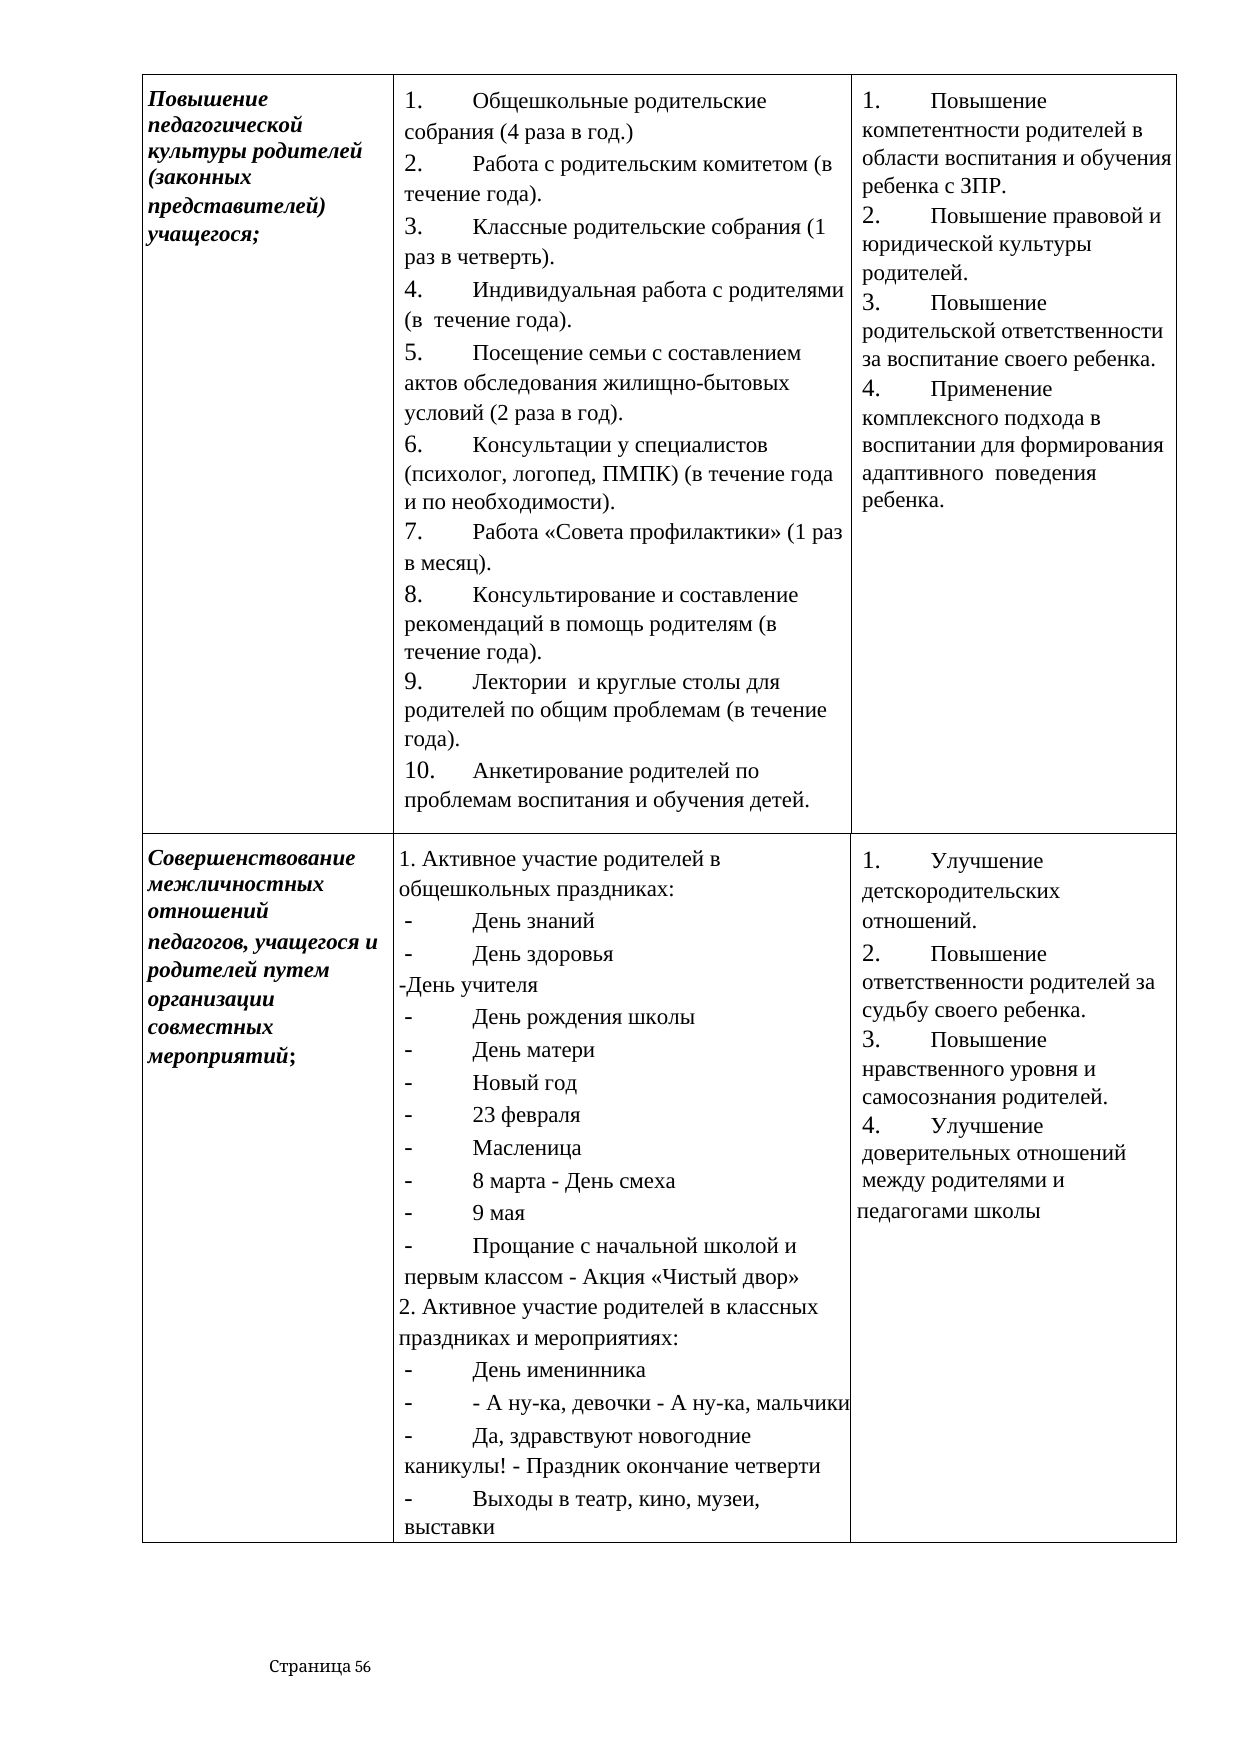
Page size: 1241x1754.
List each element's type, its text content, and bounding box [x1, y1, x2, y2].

table_cell 1. Активное участие родителей в общешкольных праздниках: День знаний День здоровья -День учителя День рождения школы День матери Новый год 23 февраля Масленица 8 марта - День смеха 9 мая Прощание с начальной школой и первым классом - Акция «Чистый двор» 2. Активное участие родителей в классных праздниках и мероприятиях: День именинника - А ну-ка, девочки - А ну-ка, мальчики Да, здравствуют новогодние каникулы! - Праздник окончание четверти Выходы в театр, кино, музеи, выставки [394, 834, 850, 1542]
table_cell Совершенствование межличностных отношений педагогов, учащегося и родителей путем организации совместных мероприятий; [143, 834, 393, 1542]
table_cell Повышение педагогической культуры родителей (законных представителей) учащегося; [143, 75, 393, 833]
table_cell Повышение компетентности родителей в области воспитания и обучения ребенка с ЗПР. Повышение правовой и юридической культуры родителей. Повышение родительской ответственности за воспитание своего ребенка. Применение комплексного подхода в воспитании для формирования адаптивного поведения ребенка. [852, 75, 1176, 833]
table_cell Улучшение детскородительских отношений. Повышение ответственности родителей за судьбу своего ребенка. Повышение нравственного уровня и самосознания родителей. Улучшение доверительных отношений между родителями и педагогами школы [851, 834, 1176, 1542]
table_cell Общешкольные родительские собрания (4 раза в год.) Работа с родительским комитетом (в течение года). Классные родительские собрания (1 раз в четверть). Индивидуальная работа с родителями (в течение года). Посещение семьи с составлением актов обследования жилищно-бытовых условий (2 раза в год). Консультации у специалистов (психолог, логопед, ПМПК) (в течение года и по необходимости). Работа «Совета профилактики» (1 раз в месяц). Консультирование и составление рекомендаций в помощь родителям (в течение года). Лектории и круглые столы для родителей по общим проблемам (в течение года). Анкетирование родителей по проблемам воспитания и обучения детей. [394, 75, 851, 833]
